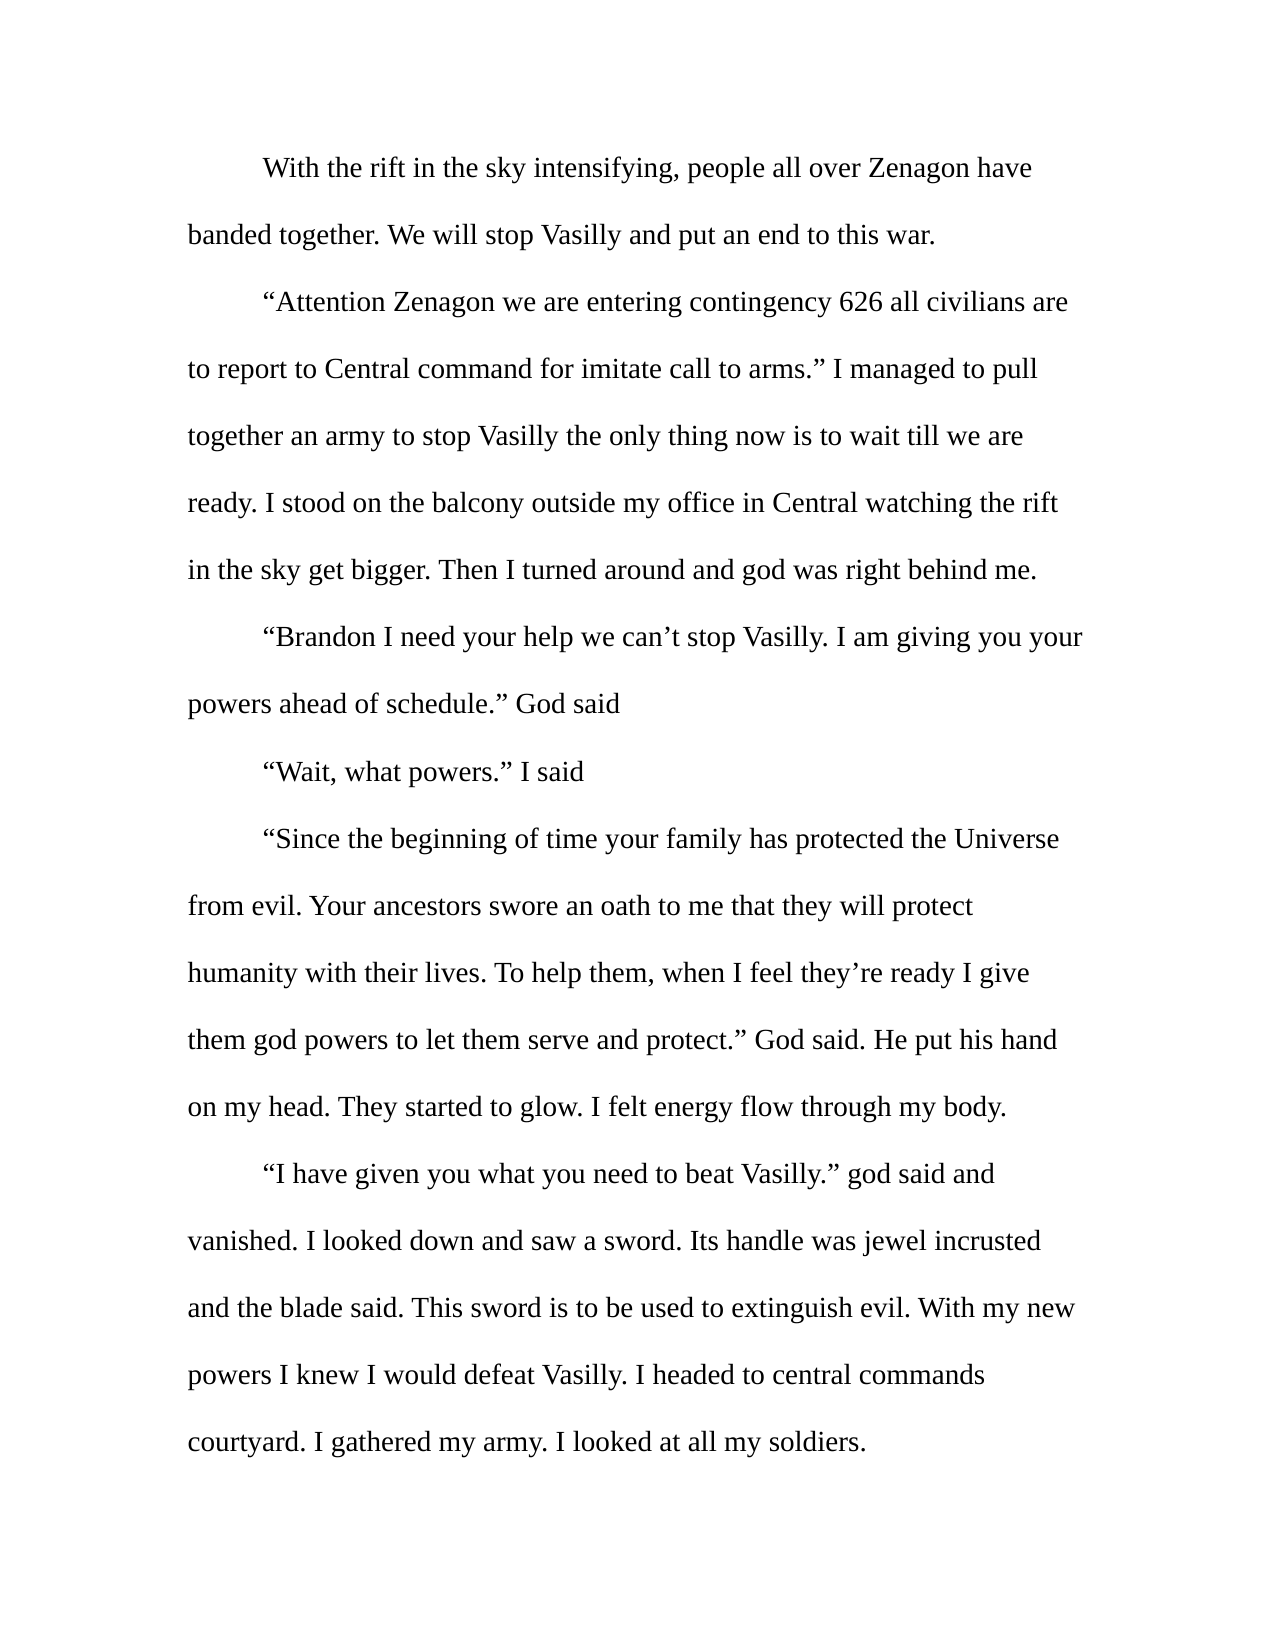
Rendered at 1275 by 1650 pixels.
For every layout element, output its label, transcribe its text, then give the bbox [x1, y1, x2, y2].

text “Since the beginning of time your family has protected the Universe from evil. Your ancestors swore an oath to me that they will protect humanity with their lives. To help them, when I feel they’re ready I give them god powers to let them serve and protect.” God said. He put his hand on my head. They started to glow. I felt energy flow through my body. [187, 821, 1087, 1123]
text “Brandon I need your help we can’t stop Vasilly. I am giving you your powers ahead of schedule.” God said [187, 619, 1087, 720]
text “Wait, what powers.” I said [187, 754, 1087, 787]
text “Attention Zenagon we are entering contingency 626 all civilians are to report to Central command for imitate call to arms.” I managed to pull together an army to stop Vasilly the only thing now is to wait till we are ready. I stood on the balcony outside my office in Central watching the rift in the sky get bigger. Then I turned around and god was right behind me. [187, 284, 1087, 586]
text With the rift in the sky intensifying, people all over Zenagon have banded together. We will stop Vasilly and put an end to this war. [187, 150, 1087, 251]
text “I have given you what you need to beat Vasilly.” god said and vanished. I looked down and saw a sword. Its handle was jewel incrusted and the blade said. This sword is to be used to extinguish evil. With my new powers I knew I would defeat Vasilly. I headed to central commands courtyard. I gathered my army. I looked at all my soldiers. [187, 1156, 1087, 1458]
